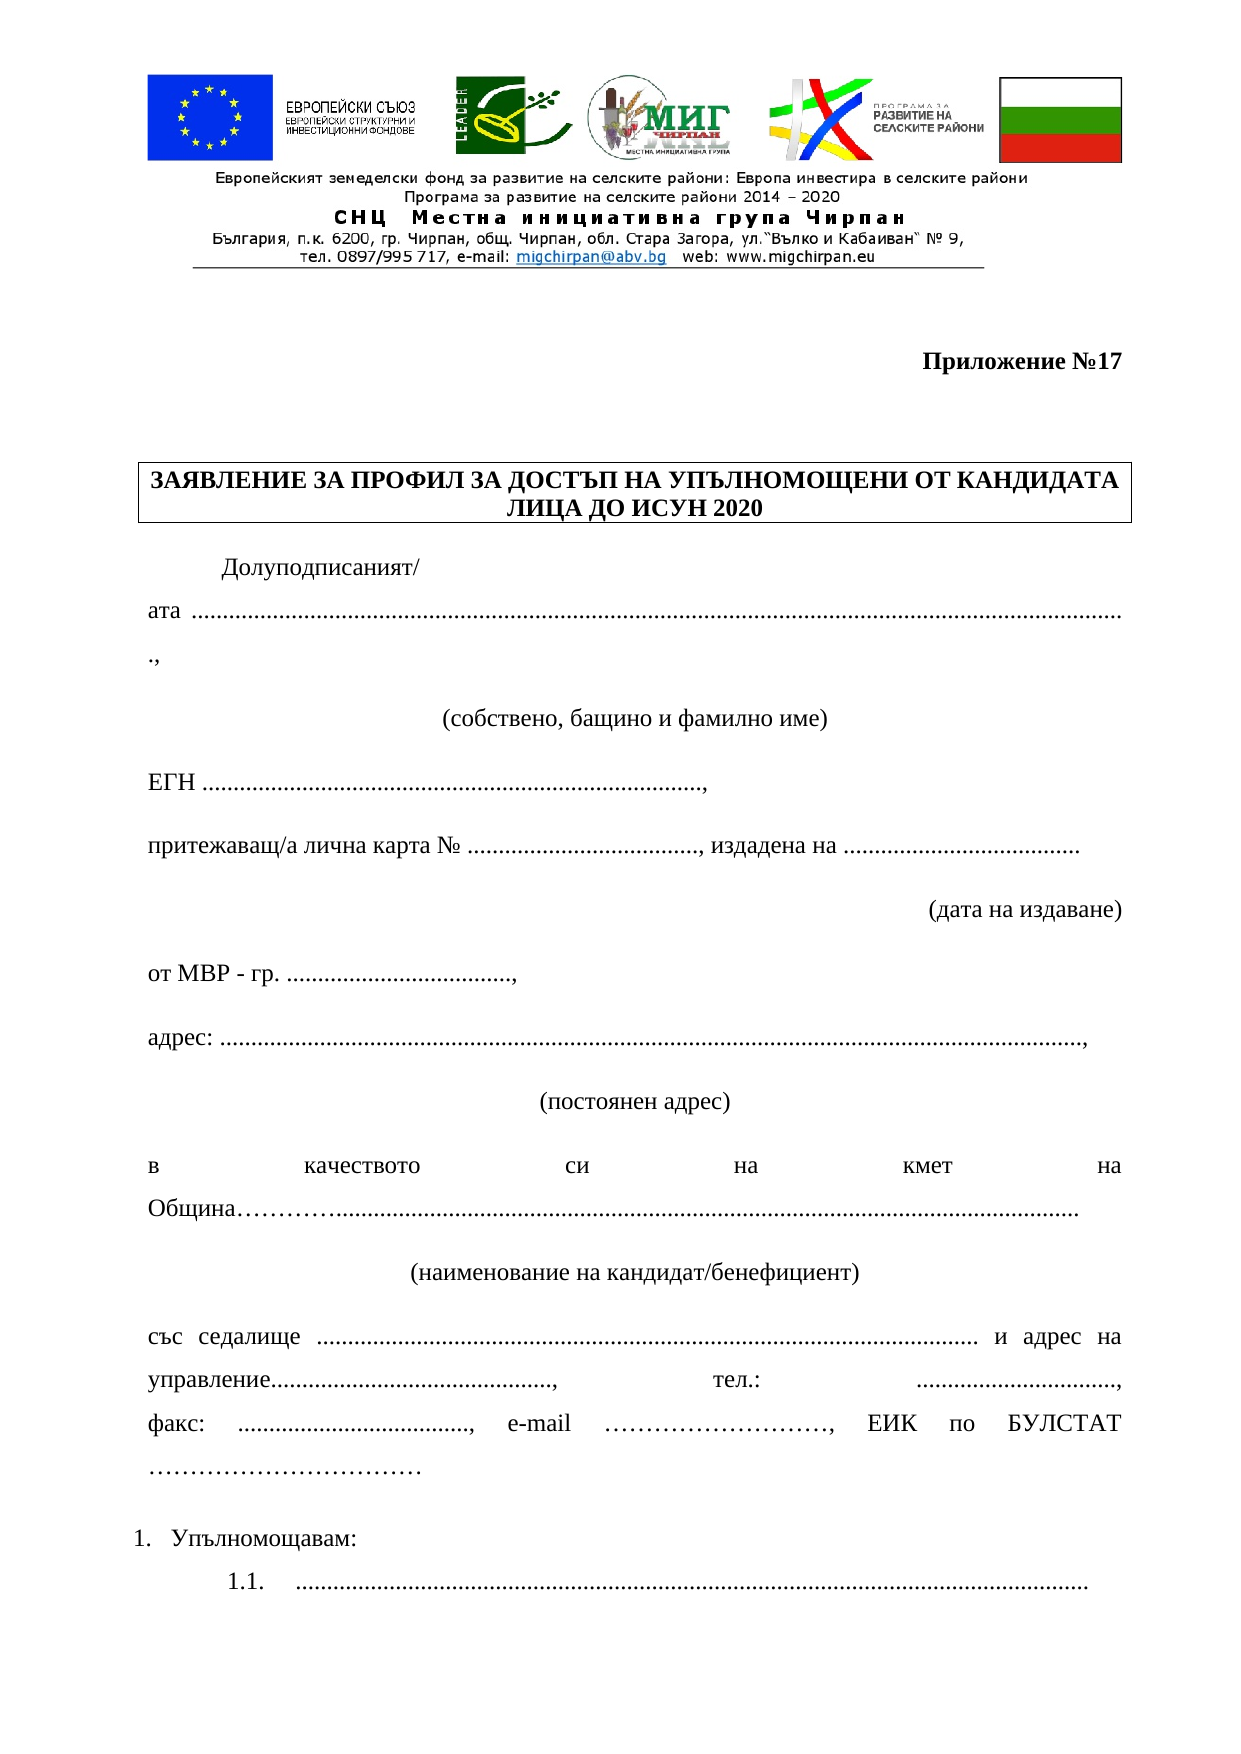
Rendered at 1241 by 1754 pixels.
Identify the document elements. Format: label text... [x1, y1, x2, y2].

text (собствено, бащино и фамилно име) [148, 703, 1122, 731]
text адрес: .........................................................................................................................................., [148, 1022, 1122, 1051]
text в качеството си на кмет на Община…………....................................................................................................................... [148, 1150, 1122, 1222]
text от МВР - гр. ...................................., [148, 958, 1122, 987]
text (дата на издаване) [148, 894, 1122, 923]
text притежаващ/а лична карта № ....................................., издадена на ...................................... [148, 831, 1122, 859]
picture [147, 73, 1123, 269]
text (наименование на кандидат/бенефициент) [148, 1257, 1122, 1286]
text със седалище .......................................................................................................... и адрес на управление............................................., тел.: ................................, факс: ....................................., e-mail ………………………, ЕИК по БУЛСТАТ …………………………… [148, 1321, 1122, 1479]
text ЗАЯВЛЕНИЕ ЗА ПРОФИЛ ЗА ДОСТЪП НА УПЪЛНОМОЩЕНИ ОТ КАНДИДАТА ЛИЦА ДО ИСУН 2020 [139, 463, 1131, 522]
text (постоянен адрес) [148, 1086, 1122, 1115]
list Упълномощавам: [133, 1523, 1122, 1552]
list ............................................................................................................................... [227, 1566, 1122, 1595]
text Долуподписаният/ата ......................................................................................................................................................, [148, 552, 1122, 667]
text Приложение №17 [148, 346, 1122, 375]
text ЕГН ................................................................................, [148, 767, 1122, 795]
